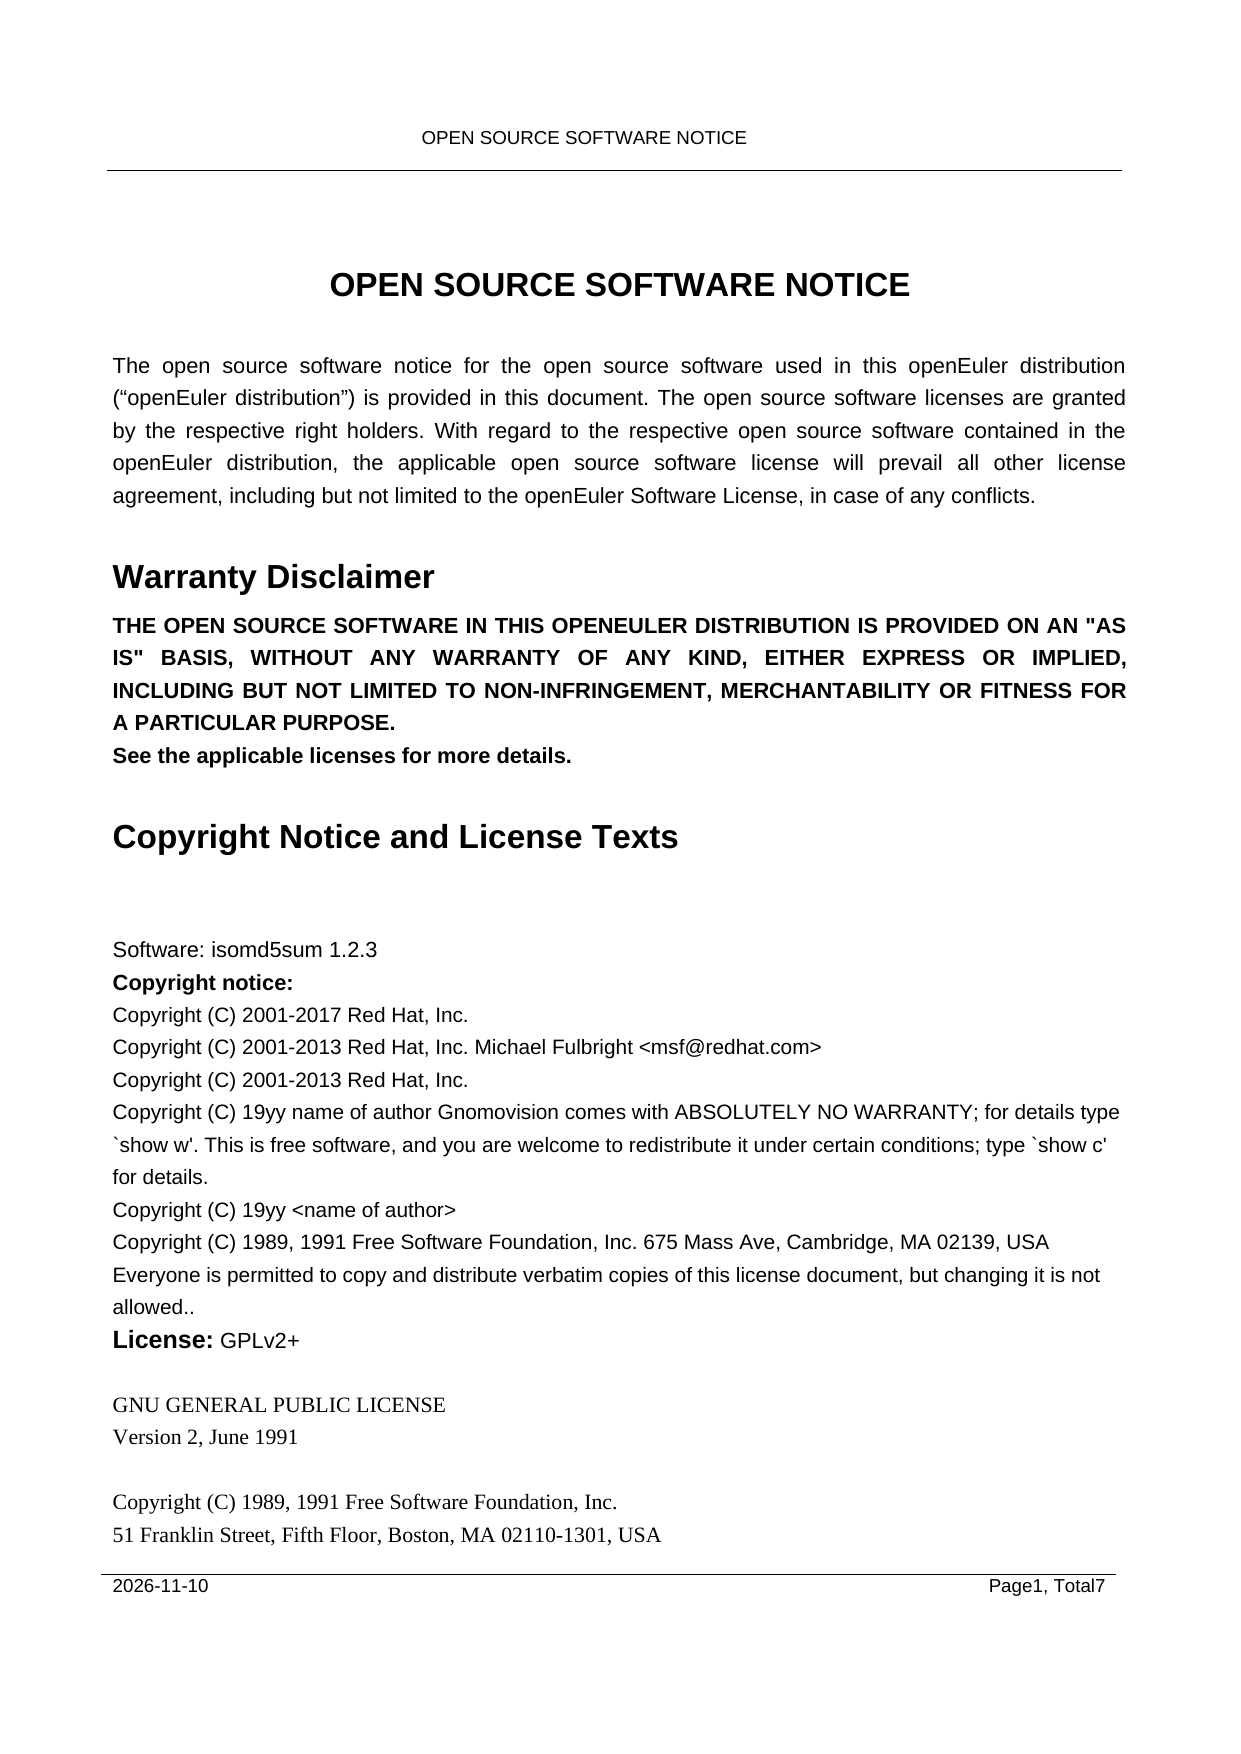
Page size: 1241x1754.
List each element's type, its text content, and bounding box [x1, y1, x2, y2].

text Copyright (C) 1989, 1991 Free Software Foundation, Inc. 675 Mass Ave, Cambridge, MA 02139, USA Everyone is permitted to copy and distribute verbatim copies of this license document, but changing it is not allowed.. [112, 1226, 1128, 1323]
text Warranty Disclaimer [112, 544, 1128, 609]
text THE OPEN SOURCE SOFTWARE IN THIS OPENEULER DISTRIBUTION IS PROVIDED ON AN "AS IS" BASIS, WITHOUT ANY WARRANTY OF ANY KIND, EITHER EXPRESS OR IMPLIED, INCLUDING BUT NOT LIMITED TO NON-INFRINGEMENT, MERCHANTABILITY OR FITNESS FOR A PARTICULAR PURPOSE. See the applicable licenses for more details. [112, 609, 1128, 771]
text OPEN SOURCE SOFTWARE NOTICE [112, 251, 1128, 316]
text Copyright (C) 2001-2017 Red Hat, Inc. [112, 998, 1128, 1031]
text Software: isomd5sum 1.2.3 [112, 933, 1128, 966]
text Copyright (C) 19yy name of author Gnomovision comes with ABSOLUTELY NO WARRANTY; for details type `show w'. This is free software, and you are welcome to redistribute it under certain conditions; type `show c' for details. [112, 1096, 1128, 1193]
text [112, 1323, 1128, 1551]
text Copyright Notice and License Texts [112, 804, 1128, 869]
text Copyright (C) 2001-2013 Red Hat, Inc. Michael Fulbright <msf@redhat.com> [112, 1031, 1128, 1063]
text Copyright (C) 19yy <name of author> [112, 1193, 1128, 1226]
text Copyright notice: [112, 966, 1128, 998]
text Copyright (C) 2001-2013 Red Hat, Inc. [112, 1063, 1128, 1096]
text The open source software notice for the open source software used in this openEuler distribution (“openEuler distribution”) is provided in this document. The open source software licenses are granted by the respective right holders. With regard to the respective open source software contained in the openEuler distribution, the applicable open source software license will prevail all other license agreement, including but not limited to the openEuler Software License, in case of any conflicts. [112, 349, 1128, 511]
